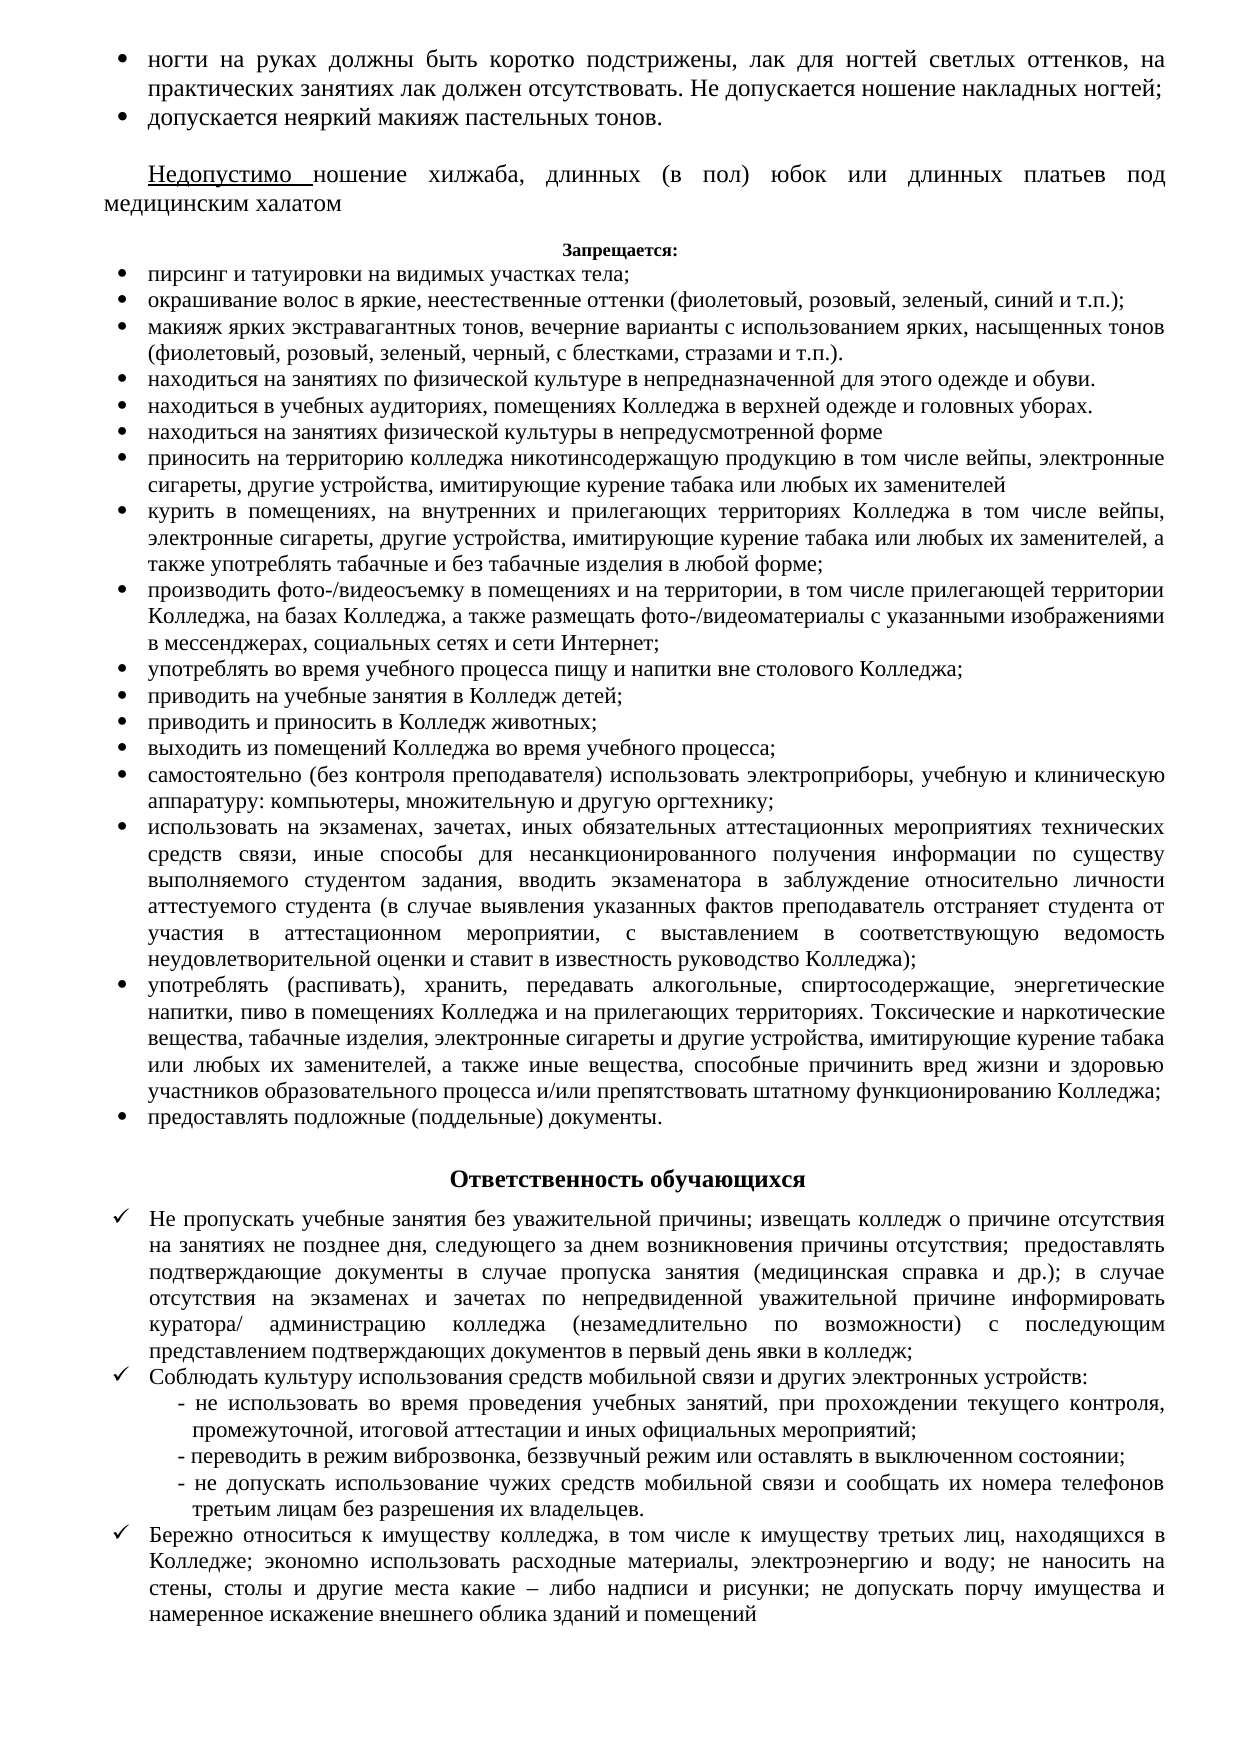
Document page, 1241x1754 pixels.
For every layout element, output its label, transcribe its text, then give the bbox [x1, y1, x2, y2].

text Ответственность обучающихся [89, 1164, 1167, 1192]
list находиться на занятиях физической культуры в непредусмотренной форме [118, 418, 1167, 444]
list допускается неяркий макияж пастельных тонов. [118, 102, 1167, 131]
list самостоятельно (без контроля преподавателя) использовать электроприборы, учебную и клиническую аппаратуру: компьютеры, множительную и другую оргтехнику; [118, 761, 1167, 813]
list находиться на занятиях по физической культуре в непредназначенной для этого одежде и обуви. [118, 365, 1167, 392]
list производить фото-/видеосъемку в помещениях и на территории, в том числе прилегающей территории Колледжа, на базах Колледжа, а также размещать фото-/видеоматериалы с указанными изображениями в мессенджерах, социальных сетях и сети Интернет; [118, 576, 1167, 655]
list Не пропускать учебные занятия без уважительной причины; извещать колледж о причине отсутствия на занятиях не позднее дня, следующего за днем возникновения причины отсутствия; предоставлять подтверждающие документы в случае пропуска занятия (медицинская справка и др.); в случае отсутствия на экзаменах и зачетах по непредвиденной уважительной причине информировать куратора/ администрацию колледжа (незамедлительно по возможности) с последующим представлением подтверждающих документов в первый день явки в колледж; [111, 1205, 1167, 1363]
list Запрещается: [74, 238, 1167, 260]
list приводить и приносить в Колледж животных; [118, 708, 1167, 734]
list приносить на территорию колледжа никотинсодержащую продукцию в том числе вейпы, электронные сигареты, другие устройства, имитирующие курение табака или любых их заменителей [118, 444, 1167, 497]
list пирсинг и татуировки на видимых участках тела; [118, 260, 1167, 286]
list употреблять во время учебного процесса пищу и напитки вне столового Колледжа; [118, 655, 1167, 682]
text - переводить в режим виброзвонка, беззвучный режим или оставлять в выключенном состоянии; [177, 1442, 1167, 1468]
text - не допускать использование чужих средств мобильной связи и сообщать их номера телефонов третьим лицам без разрешения их владельцев. [177, 1468, 1167, 1521]
list использовать на экзаменах, зачетах, иных обязательных аттестационных мероприятиях технических средств связи, иные способы для несанкционированного получения информации по существу выполняемого студентом задания, вводить экзаменатора в заблуждение относительно личности аттестуемого студента (в случае выявления указанных фактов преподаватель отстраняет студента от участия в аттестационном мероприятии, с выставлением в соответствующую ведомость неудовлетворительной оценки и ставит в известность руководство Колледжа); [118, 813, 1167, 972]
list приводить на учебные занятия в Колледж детей; [118, 682, 1167, 708]
list курить в помещениях, на внутренних и прилегающих территориях Колледжа в том числе вейпы, электронные сигареты, другие устройства, имитирующие курение табака или любых их заменителей, а также употреблять табачные и без табачные изделия в любой форме; [118, 497, 1167, 576]
list окрашивание волос в яркие, неестественные оттенки (фиолетовый, розовый, зеленый, синий и т.п.); [118, 286, 1167, 313]
list Недопустимо ношение хилжаба, длинных (в пол) юбок или длинных платьев под медицинским халатом [103, 159, 1167, 217]
list выходить из помещений Колледжа во время учебного процесса; [118, 734, 1167, 761]
list ногти на руках должны быть коротко подстрижены, лак для ногтей светлых оттенков, на практических занятиях лак должен отсутствовать. Не допускается ношение накладных ногтей; [118, 44, 1167, 102]
text - не использовать во время проведения учебных занятий, при прохождении текущего контроля, промежуточной, итоговой аттестации и иных официальных мероприятий; [177, 1389, 1167, 1442]
list Бережно относиться к имуществу колледжа, в том числе к имуществу третьих лиц, находящихся в Колледже; экономно использовать расходные материалы, электроэнергию и воду; не наносить на стены, столы и другие места какие – либо надписи и рисунки; не допускать порчу имущества и намеренное искажение внешнего облика зданий и помещений [111, 1521, 1167, 1627]
list Соблюдать культуру использования средств мобильной связи и других электронных устройств: [111, 1363, 1167, 1389]
list находиться в учебных аудиториях, помещениях Колледжа в верхней одежде и головных уборах. [118, 392, 1167, 418]
list макияж ярких экстравагантных тонов, вечерние варианты с использованием ярких, насыщенных тонов (фиолетовый, розовый, зеленый, черный, с блестками, стразами и т.п.). [118, 313, 1167, 365]
list предоставлять подложные (поддельные) документы. [118, 1103, 1167, 1130]
list употреблять (распивать), хранить, передавать алкогольные, спиртосодержащие, энергетические напитки, пиво в помещениях Колледжа и на прилегающих территориях. Токсические и наркотические вещества, табачные изделия, электронные сигареты и другие устройства, имитирующие курение табака или любых их заменителей, а также иные вещества, способные причинить вред жизни и здоровью участников образовательного процесса и/или препятствовать штатному функционированию Колледжа; [118, 972, 1167, 1103]
